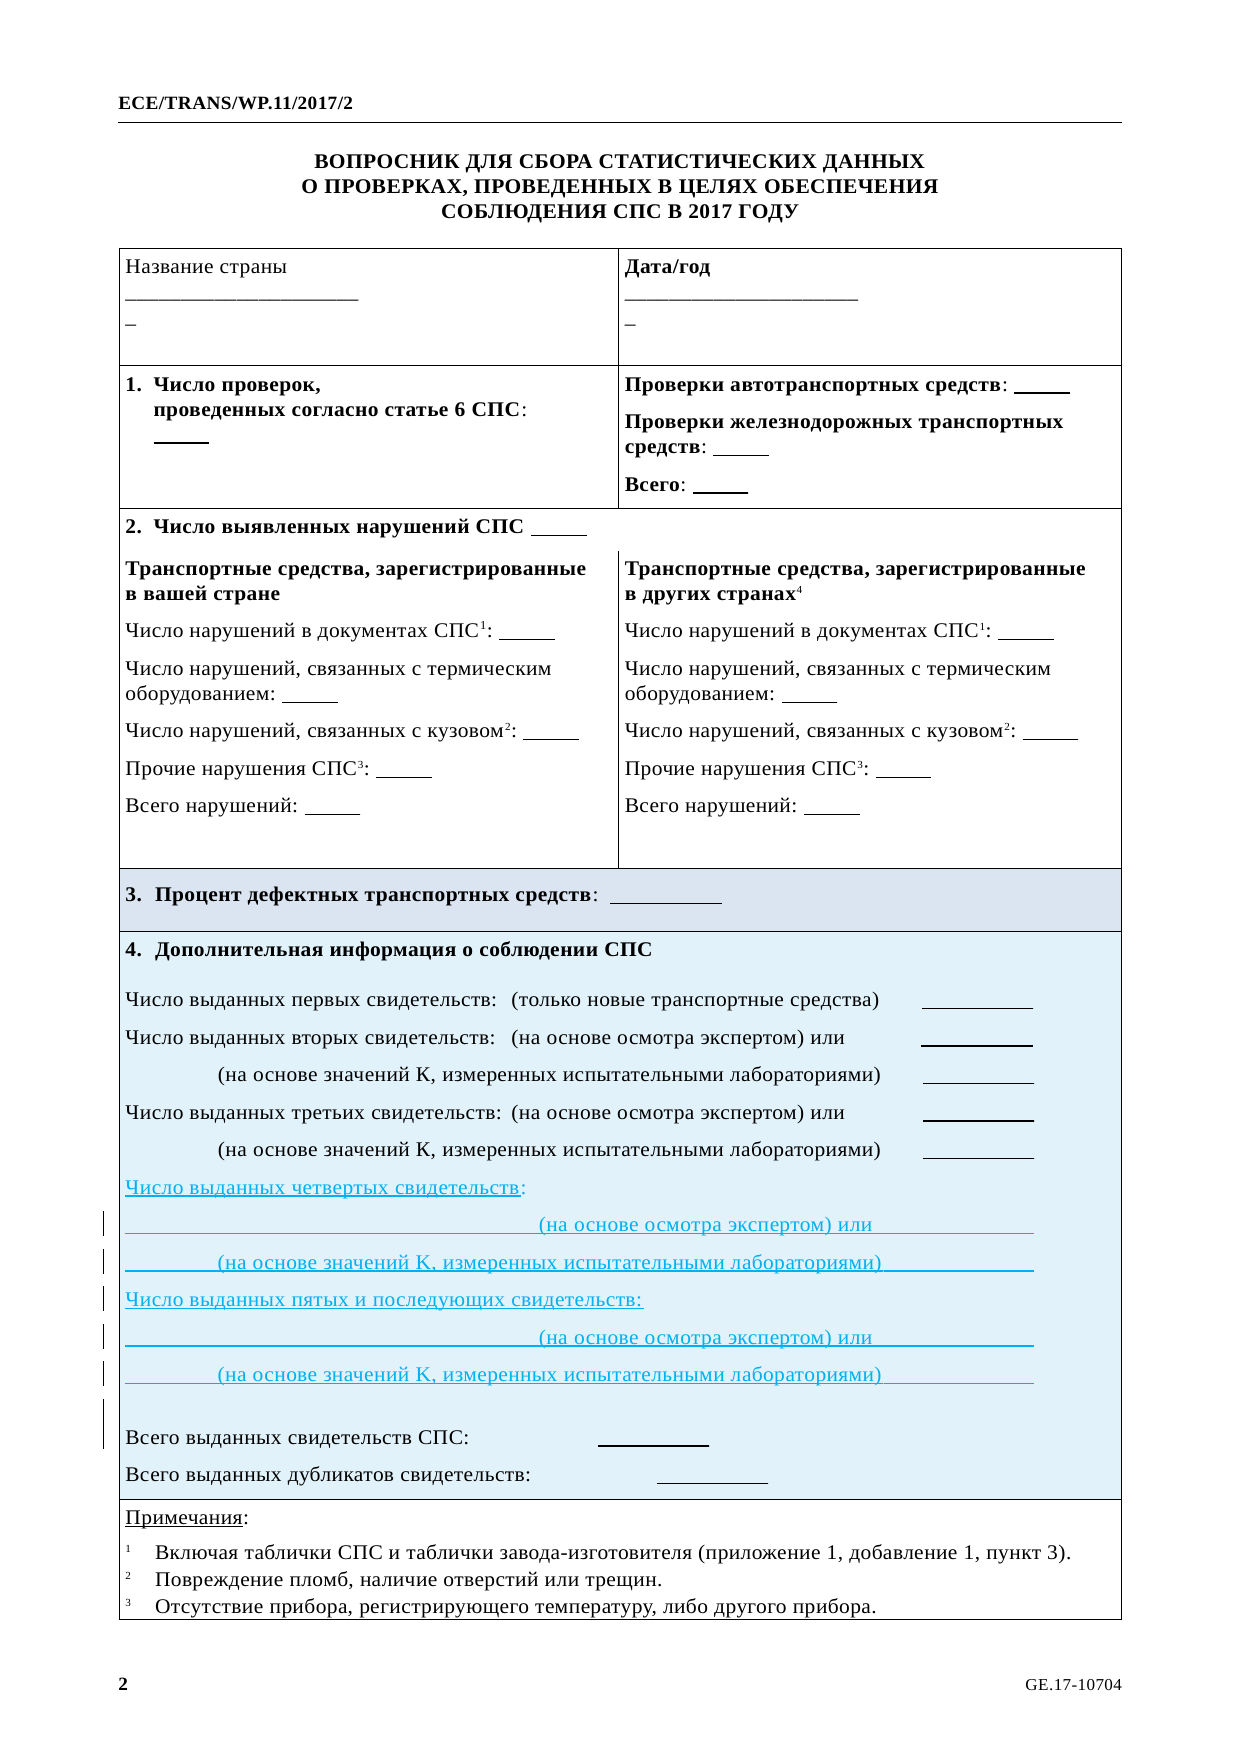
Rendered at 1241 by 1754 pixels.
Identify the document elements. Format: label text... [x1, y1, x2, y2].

table_cell 3. Процент дефектных транспортных средств: [120, 869, 1121, 931]
table_cell 1. Число проверок, проведенных согласно статье 6 СПС: [120, 366, 618, 508]
table_header Название страны ______________________ [120, 249, 618, 365]
table_cell Проверки автотранспортных средств: Проверки железнодорожных транспортных средств: Всего: [619, 366, 1121, 508]
text ВОПРОСНИК ДЛЯ СБОРА СТАТИСТИЧЕСКИХ ДАННЫХ О ПРОВЕРКАХ, ПРОВЕДЕННЫХ В ЦЕЛЯХ ОБЕСПЕЧЕНИЯ СОБЛЮДЕНИЯ СПС В 2017 ГОДУ [236, 148, 1004, 223]
table_cell Транспортные средства, зарегистрированные в вашей стране Число нарушений в документах СПС1: Число нарушений, связанных с термическим оборудованием: Число нарушений, связанных с кузовом2: Прочие нарушения СПС3: Всего нарушений: [120, 551, 618, 867]
table_cell Транспортные средства, зарегистрированные в других странах4 Число нарушений в документах СПС1: Число нарушений, связанных с термическим оборудованием: Число нарушений, связанных с кузовом2: Прочие нарушения СПС3: Всего нарушений: [619, 551, 1121, 867]
picture [545, 1296, 550, 1304]
table_cell 2. Число выявленных нарушений СПС [120, 509, 1121, 551]
table_header Дата/год ______________________ [619, 249, 1121, 365]
picture [428, 1296, 433, 1304]
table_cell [120, 1500, 1121, 1618]
